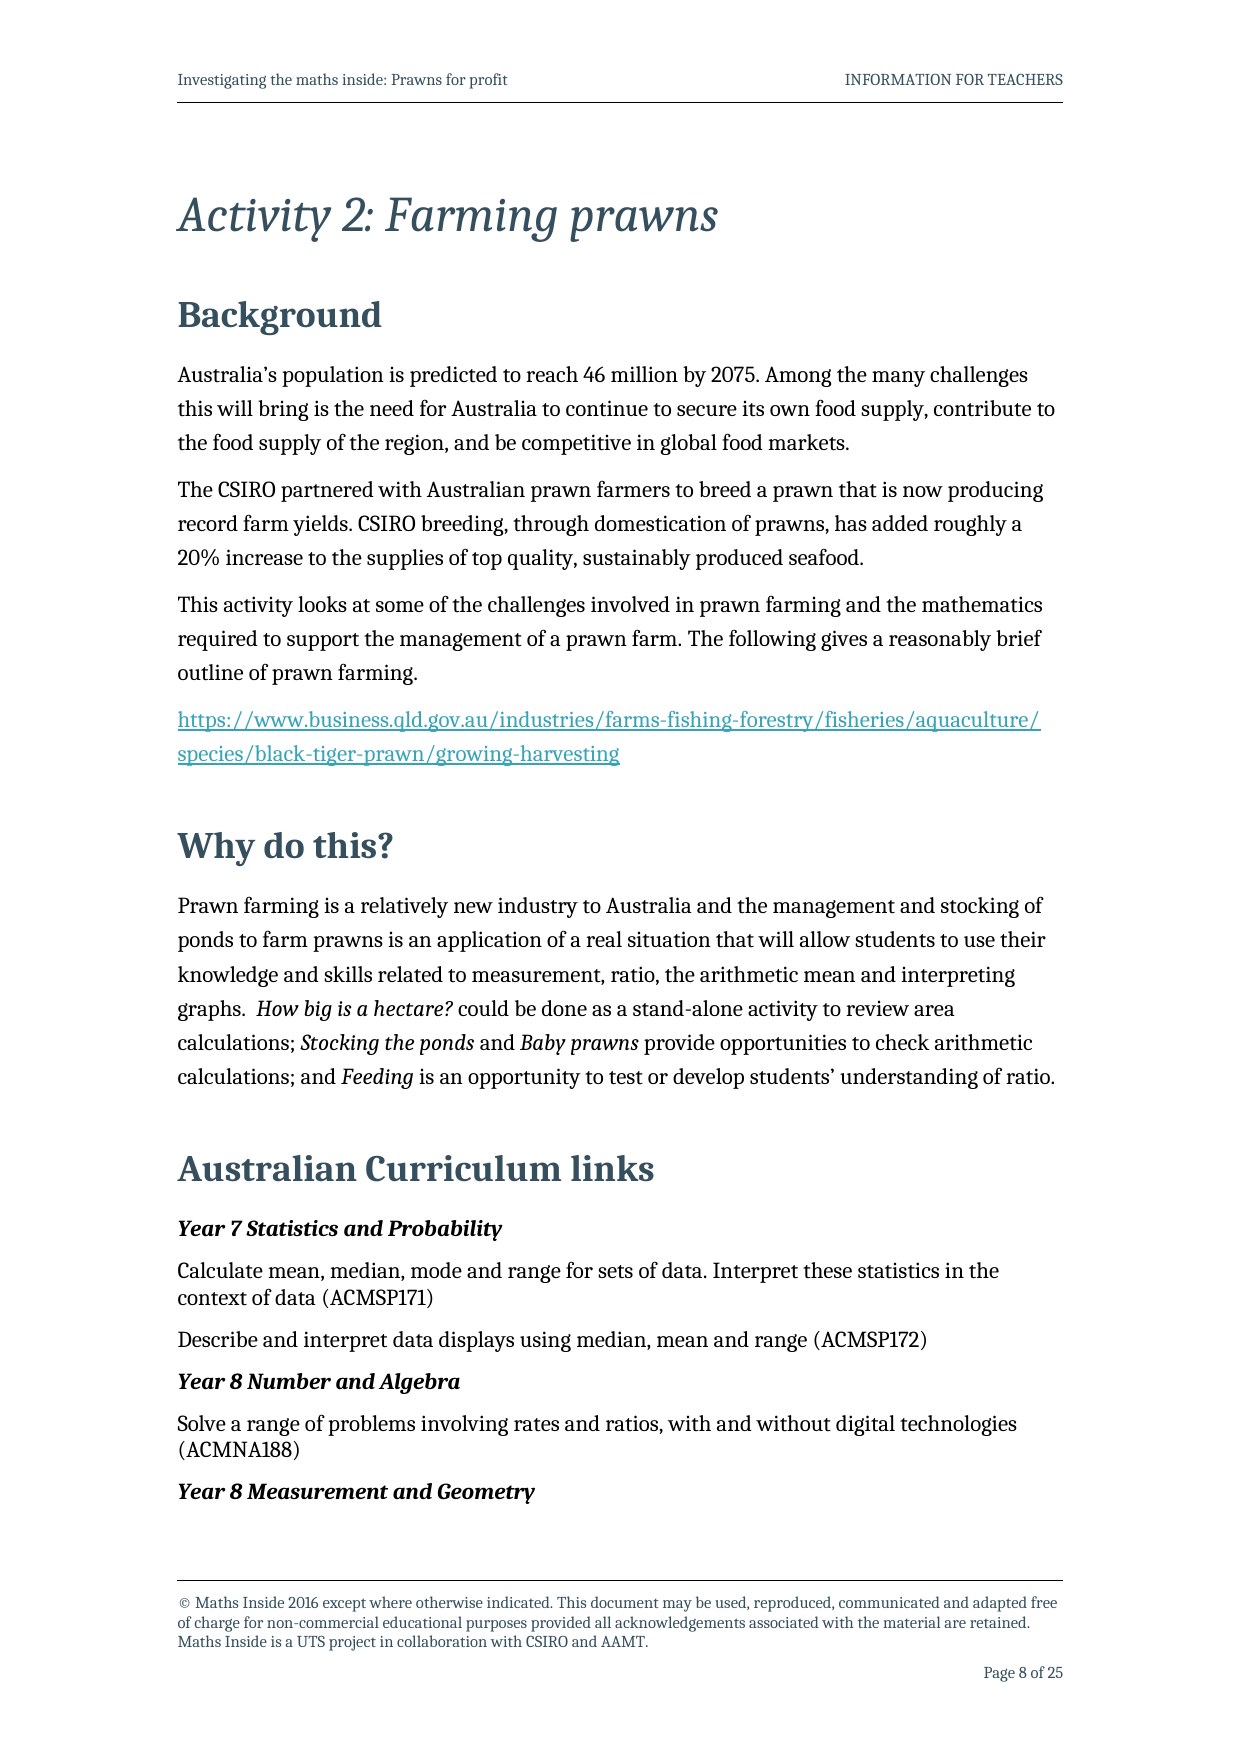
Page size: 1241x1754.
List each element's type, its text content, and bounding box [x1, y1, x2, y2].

text Australia’s population is predicted to reach 46 million by 2075. Among the many challenges this will bring is the need for Australia to continue to secure its own food supply, contribute to the food supply of the region, and be competitive in global food markets. [177, 362, 1063, 456]
text Solve a range of problems involving rates and ratios, with and without digital technologies (ACMNA188) [177, 1411, 1063, 1463]
text Prawn farming is a relatively new industry to Australia and the management and stocking of ponds to farm prawns is an application of a real situation that will allow students to use their knowledge and skills related to measurement, ratio, the arithmetic mean and interpreting graphs. How big is a hectare? could be done as a stand-alone activity to review area calculations; Stocking the ponds and Baby prawns provide opportunities to check arithmetic calculations; and Feeding is an opportunity to test or develop students’ understanding of ratio. [177, 893, 1063, 1090]
text Year 7 Statistics and Probability [177, 1216, 1063, 1243]
text Year 8 Measurement and Geometry [177, 1479, 1063, 1505]
text https://www.business.qld.gov.au/industries/farms-fishing-forestry/fisheries/aquaculture/species/black-tiger-prawn/growing-harvesting [177, 707, 1063, 767]
text Calculate mean, median, mode and range for sets of data. Interpret these statistics in the context of data (ACMSP171) [177, 1258, 1063, 1311]
subtitle Why do this? [177, 825, 1063, 868]
subtitle Background [177, 293, 1063, 337]
subtitle Australian Curriculum links [177, 1148, 1063, 1191]
text Describe and interpret data displays using median, mean and range (ACMSP172) [177, 1327, 1063, 1353]
text Year 8 Number and Algebra [177, 1368, 1063, 1395]
text The CSIRO partnered with Australian prawn farmers to breed a prawn that is now producing record farm yields. CSIRO breeding, through domestication of prawns, has added roughly a 20% increase to the supplies of top quality, sustainably produced seafood. [177, 477, 1063, 571]
subtitle Activity 2: Farming prawns [177, 186, 1063, 243]
text This activity looks at some of the challenges involved in prawn farming and the mathematics required to support the management of a prawn farm. The following gives a reasonably brief outline of prawn farming. [177, 592, 1063, 686]
